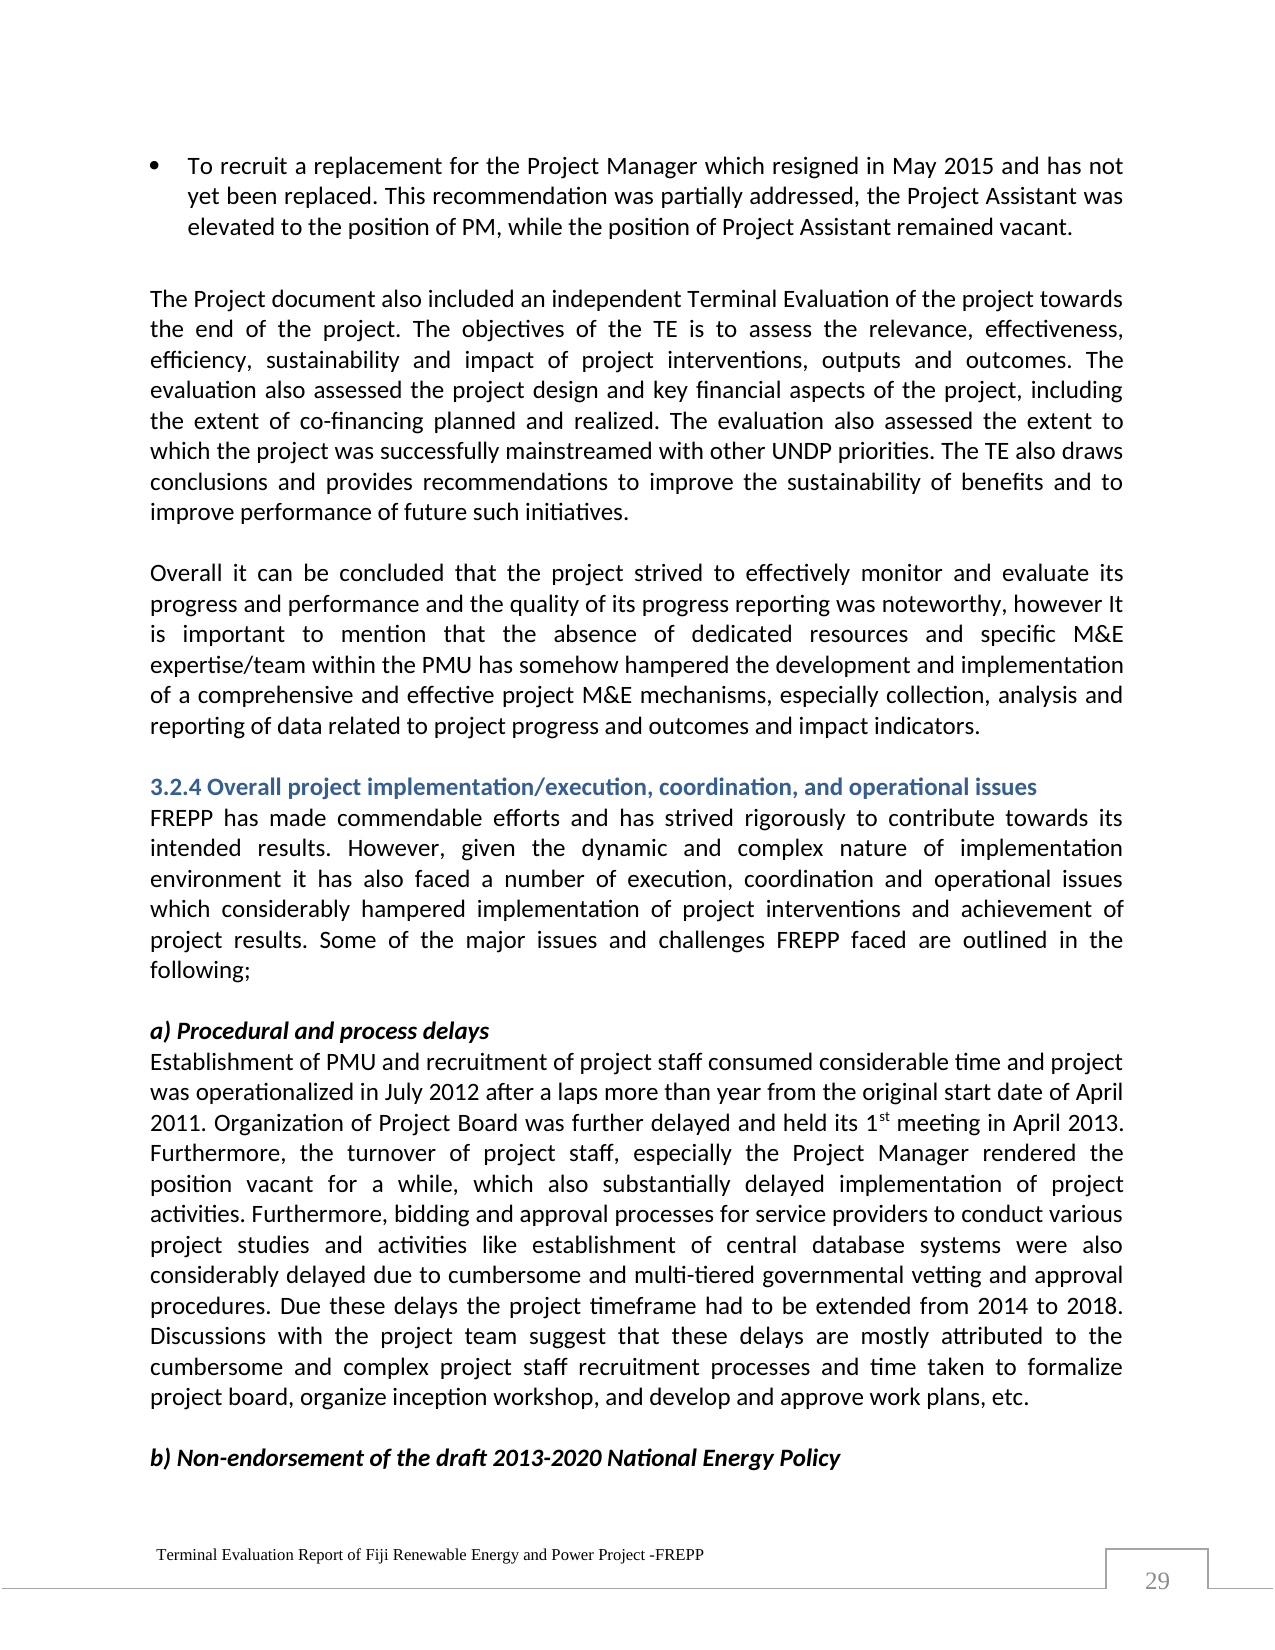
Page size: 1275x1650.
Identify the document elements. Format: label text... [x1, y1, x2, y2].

text The Project document also included an independent Terminal Evaluation of the project towards the end of the project. The objectives of the TE is to assess the relevance, effectiveness, efficiency, sustainability and impact of project interventions, outputs and outcomes. The evaluation also assessed the project design and key financial aspects of the project, including the extent of co-financing planned and realized. The evaluation also assessed the extent to which the project was successfully mainstreamed with other UNDP priorities. The TE also draws conclusions and provides recommendations to improve the sustainability of benefits and to improve performance of future such initiatives. [150, 283, 1125, 527]
text a) Procedural and process delays [150, 1015, 1125, 1046]
text Overall it can be concluded that the project strived to effectively monitor and evaluate its progress and performance and the quality of its progress reporting was noteworthy, however It is important to mention that the absence of dedicated resources and specific M&E expertise/team within the PMU has somehow hampered the development and implementation of a comprehensive and effective project M&E mechanisms, especially collection, analysis and reporting of data related to project progress and outcomes and impact indicators. [150, 557, 1125, 741]
text FREPP has made commendable efforts and has strived rigorously to contribute towards its intended results. However, given the dynamic and complex nature of implementation environment it has also faced a number of execution, coordination and operational issues which considerably hampered implementation of project interventions and achievement of project results. Some of the major issues and challenges FREPP faced are outlined in the following; [150, 802, 1125, 985]
list To recruit a replacement for the Project Manager which resigned in May 2015 and has not yet been replaced. This recommendation was partially addressed, the Project Assistant was elevated to the position of PM, while the position of Project Assistant remained vacant. [150, 150, 1125, 242]
text Establishment of PMU and recruitment of project staff consumed considerable time and project was operationalized in July 2012 after a laps more than year from the original start date of April 2011. Organization of Project Board was further delayed and held its 1st meeting in April 2013. Furthermore, the turnover of project staff, especially the Project Manager rendered the position vacant for a while, which also substantially delayed implementation of project activities. Furthermore, bidding and approval processes for service providers to conduct various project studies and activities like establishment of central database systems were also considerably delayed due to cumbersome and multi-tiered governmental vetting and approval procedures. Due these delays the project timeframe had to be extended from 2014 to 2018. Discussions with the project team suggest that these delays are mostly attributed to the cumbersome and complex project staff recruitment processes and time taken to formalize project board, organize inception workshop, and develop and approve work plans, etc. [150, 1046, 1125, 1412]
text 3.2.4 Overall project implementation/execution, coordination, and operational issues [150, 771, 1125, 802]
text b) Non-endorsement of the draft 2013-2020 National Energy Policy [150, 1443, 1125, 1473]
